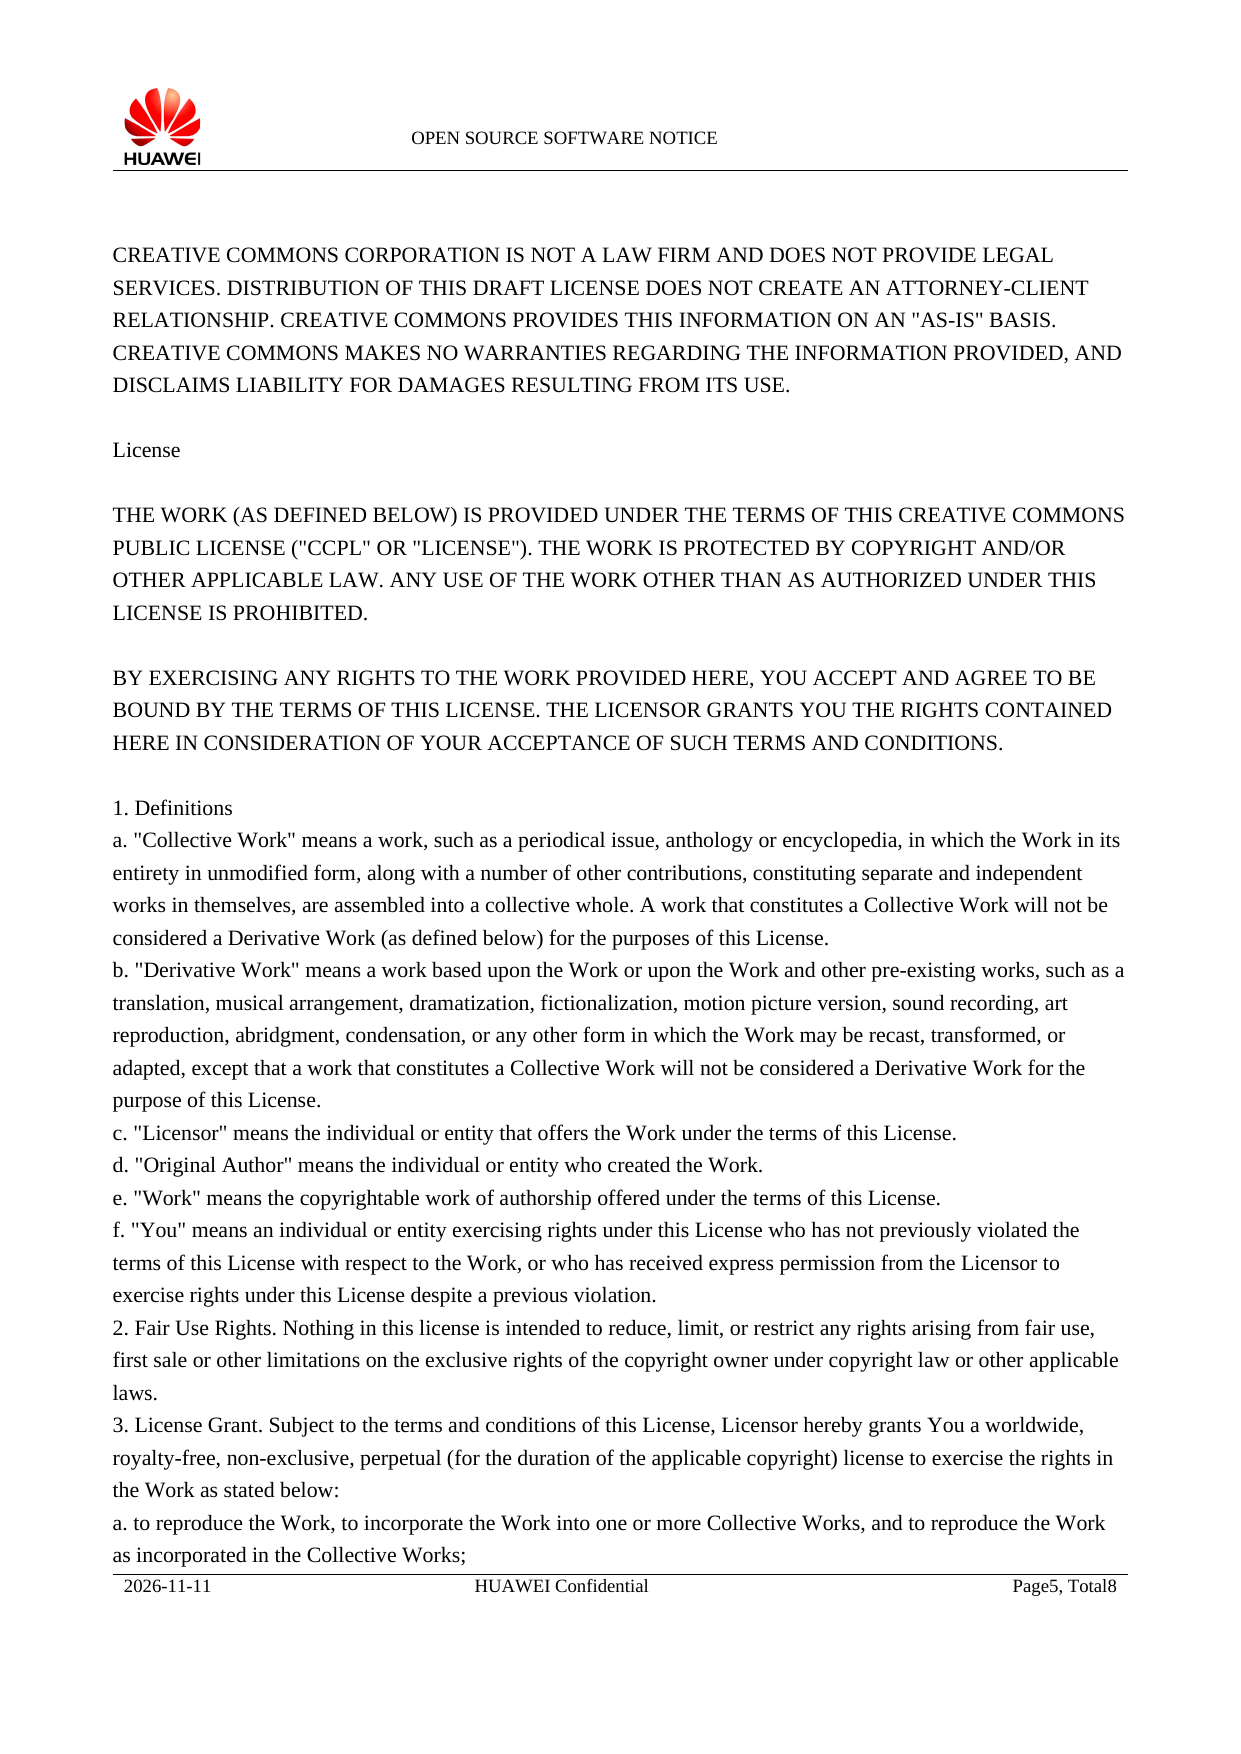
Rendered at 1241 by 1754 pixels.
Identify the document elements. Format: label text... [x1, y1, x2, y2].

picture [124, 88, 201, 165]
